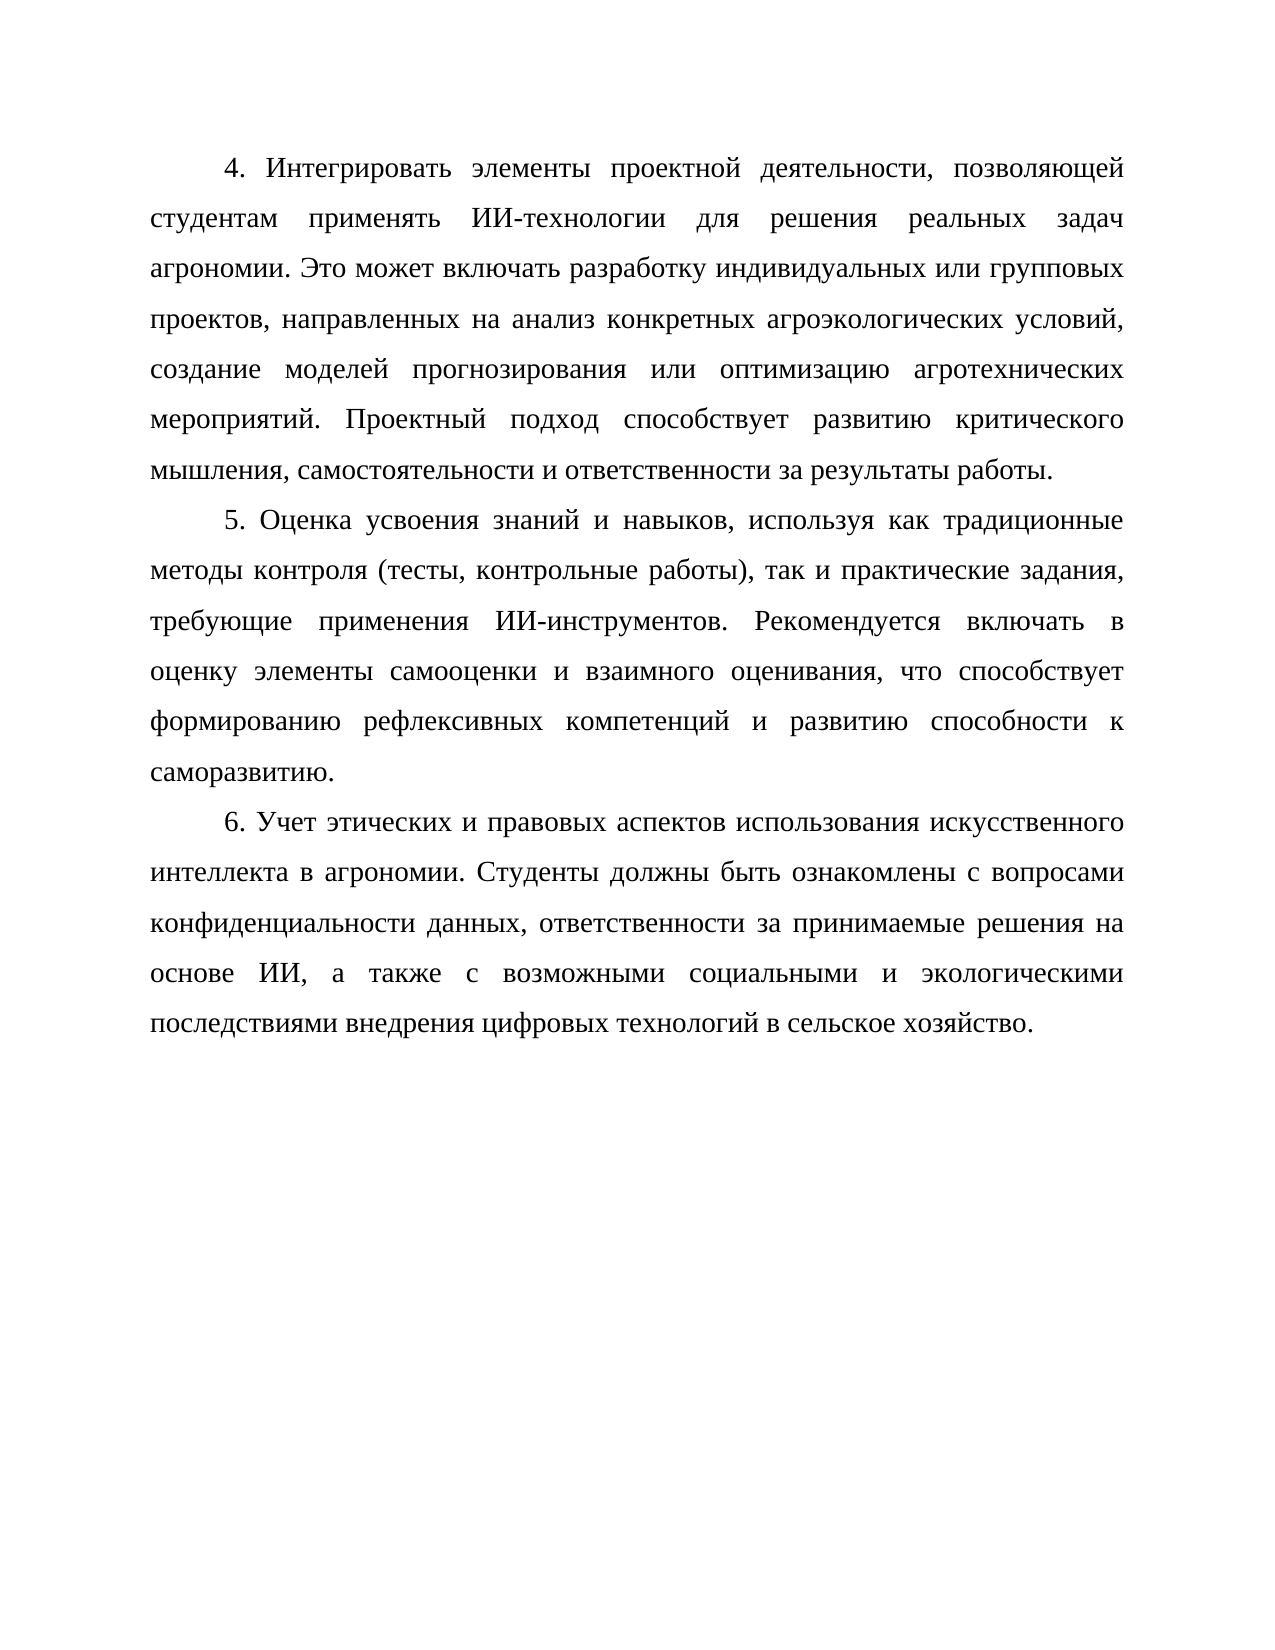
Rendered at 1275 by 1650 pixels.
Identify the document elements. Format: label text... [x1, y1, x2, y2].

text 4. Интегрировать элементы проектной деятельности, позволяющей студентам применять ИИ-технологии для решения реальных задач агрономии. Это может включать разработку индивидуальных или групповых проектов, направленных на анализ конкретных агроэкологических условий, создание моделей прогнозирования или оптимизацию агротехнических мероприятий. Проектный подход способствует развитию критического мышления, самостоятельности и ответственности за результаты работы. [150, 150, 1125, 485]
text 6. Учет этических и правовых аспектов использования искусственного интеллекта в агрономии. Студенты должны быть ознакомлены с вопросами конфиденциальности данных, ответственности за принимаемые решения на основе ИИ, а также с возможными социальными и экологическими последствиями внедрения цифровых технологий в сельское хозяйство. [150, 804, 1125, 1039]
text 5. Оценка усвоения знаний и навыков, используя как традиционные методы контроля (тесты, контрольные работы), так и практические задания, требующие применения ИИ-инструментов. Рекомендуется включать в оценку элементы самооценки и взаимного оценивания, что способствует формированию рефлексивных компетенций и развитию способности к саморазвитию. [150, 502, 1125, 787]
